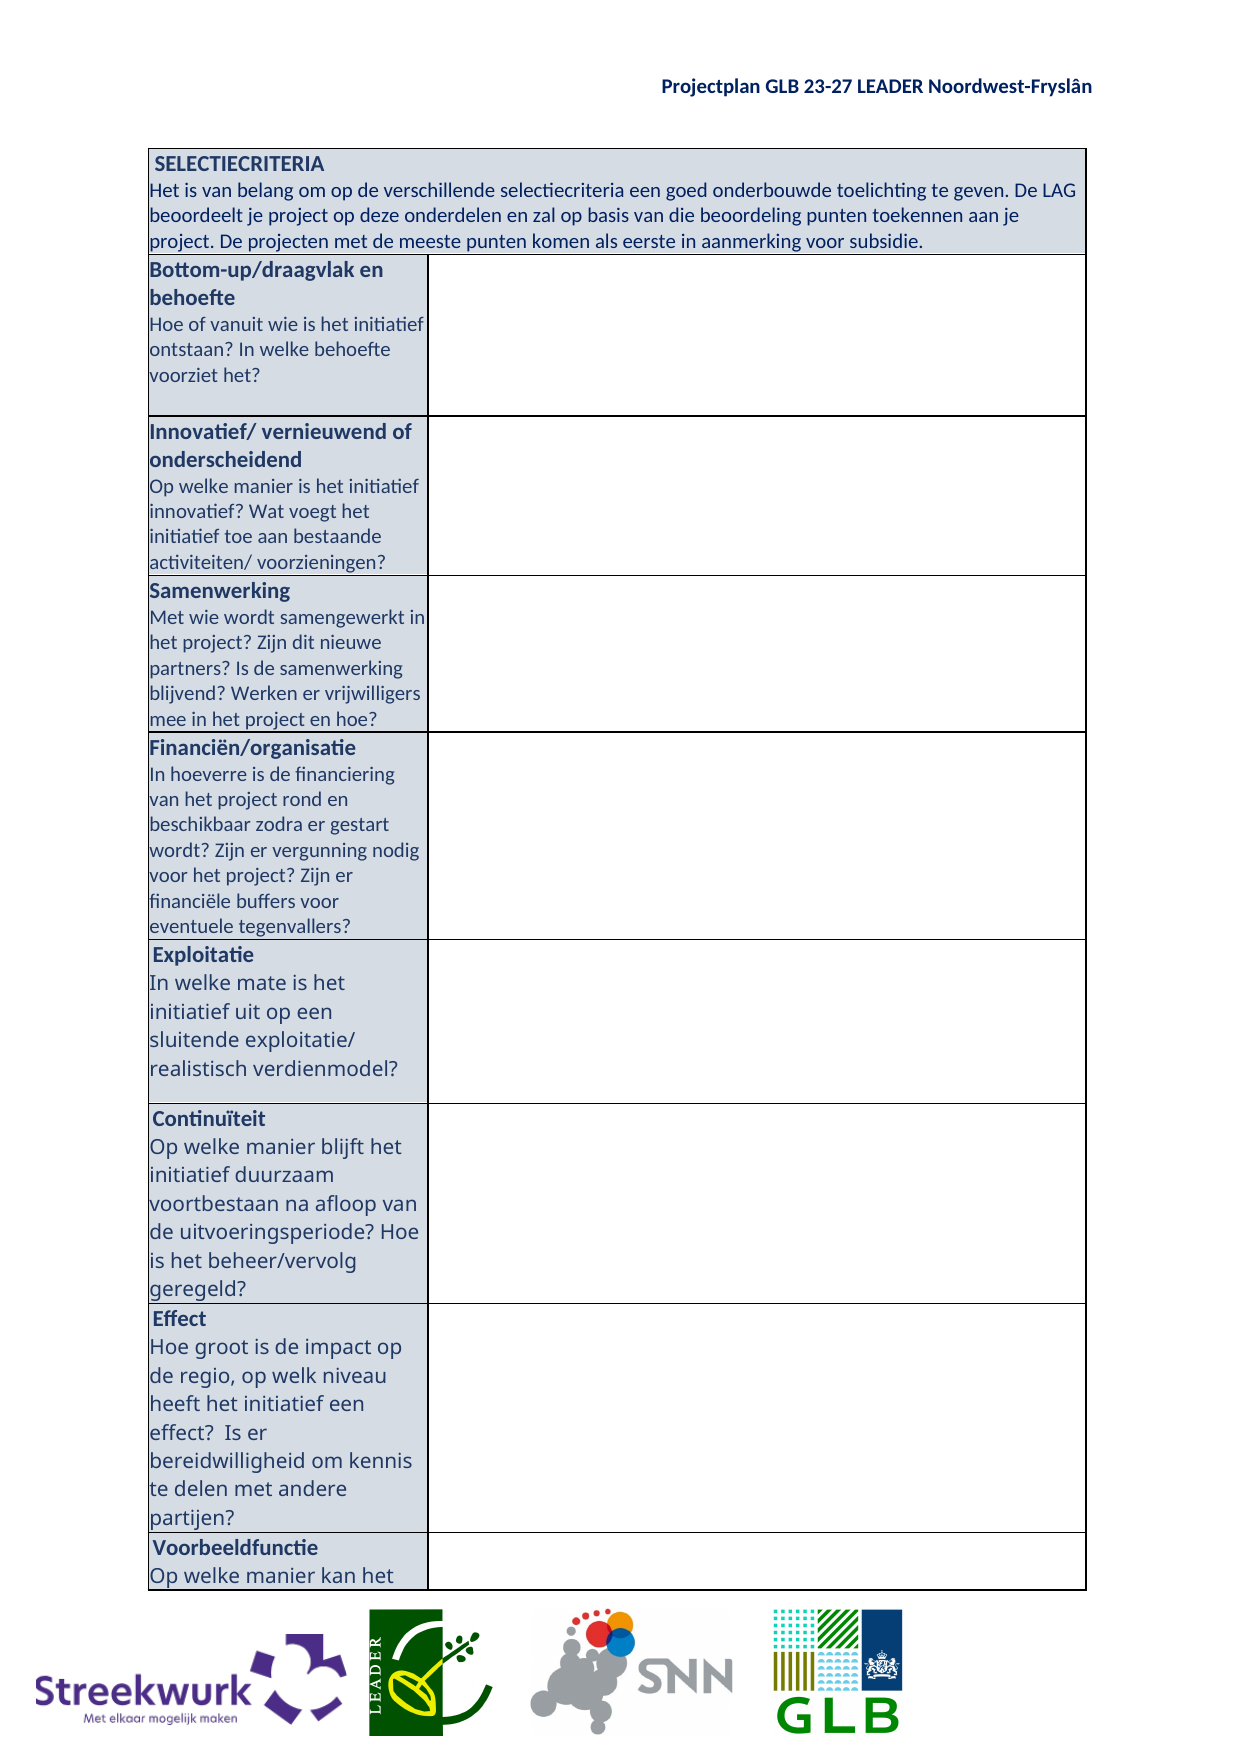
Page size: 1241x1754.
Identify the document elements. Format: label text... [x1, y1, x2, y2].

table_cell [429, 417, 1085, 574]
picture [369, 1609, 495, 1736]
table_cell Continuïteit Op welke manier blijft het initiatief duurzaam voortbestaan na afloop van de uitvoeringsperiode? Hoe is het beheer/vervolg geregeld? [149, 1104, 427, 1303]
picture [36, 1634, 347, 1725]
table_cell Bottom-up/draagvlak en behoefte Hoe of vanuit wie is het initiatief ontstaan? In welke behoefte voorziet het? [149, 255, 427, 415]
picture [530, 1608, 733, 1735]
table_cell [429, 940, 1085, 1102]
table_cell Financiën/organisatie In hoeverre is de financiering van het project rond en beschikbaar zodra er gestart wordt? Zijn er vergunning nodig voor het project? Zijn er financiële buffers voor eventuele tegenvallers? [149, 733, 427, 939]
table_cell Exploitatie In welke mate is het initiatief uit op een sluitende exploitatie/ realistisch verdienmodel? [149, 940, 427, 1102]
picture [772, 1608, 904, 1735]
table_cell Voorbeeldfunctie Op welke manier kan het project als voorbeeld dienen voor anderen? [149, 1533, 427, 1589]
table_cell [429, 576, 1085, 731]
table_cell Effect Hoe groot is de impact op de regio, op welk niveau heeft het initiatief een effect? Is er bereidwilligheid om kennis te delen met andere partijen? [149, 1304, 427, 1531]
table_cell [429, 1104, 1085, 1303]
table_cell [429, 733, 1085, 939]
table_cell Innovatief/ vernieuwend of onderscheidend Op welke manier is het initiatief innovatief? Wat voegt het initiatief toe aan bestaande activiteiten/ voorzieningen? [149, 417, 427, 574]
table_header SELECTIECRITERIA Het is van belang om op de verschillende selectiecriteria een goed onderbouwde toelichting te geven. De LAG beoordeelt je project op deze onderdelen en zal op basis van die beoordeling punten toekennen aan je project. De projecten met de meeste punten komen als eerste in aanmerking voor subsidie. [149, 149, 1085, 253]
table_cell [429, 1304, 1085, 1531]
table_cell [429, 255, 1085, 415]
table_cell Samenwerking Met wie wordt samengewerkt in het project? Zijn dit nieuwe partners? Is de samenwerking blijvend? Werken er vrijwilligers mee in het project en hoe? [149, 576, 427, 731]
table_cell [429, 1533, 1085, 1589]
